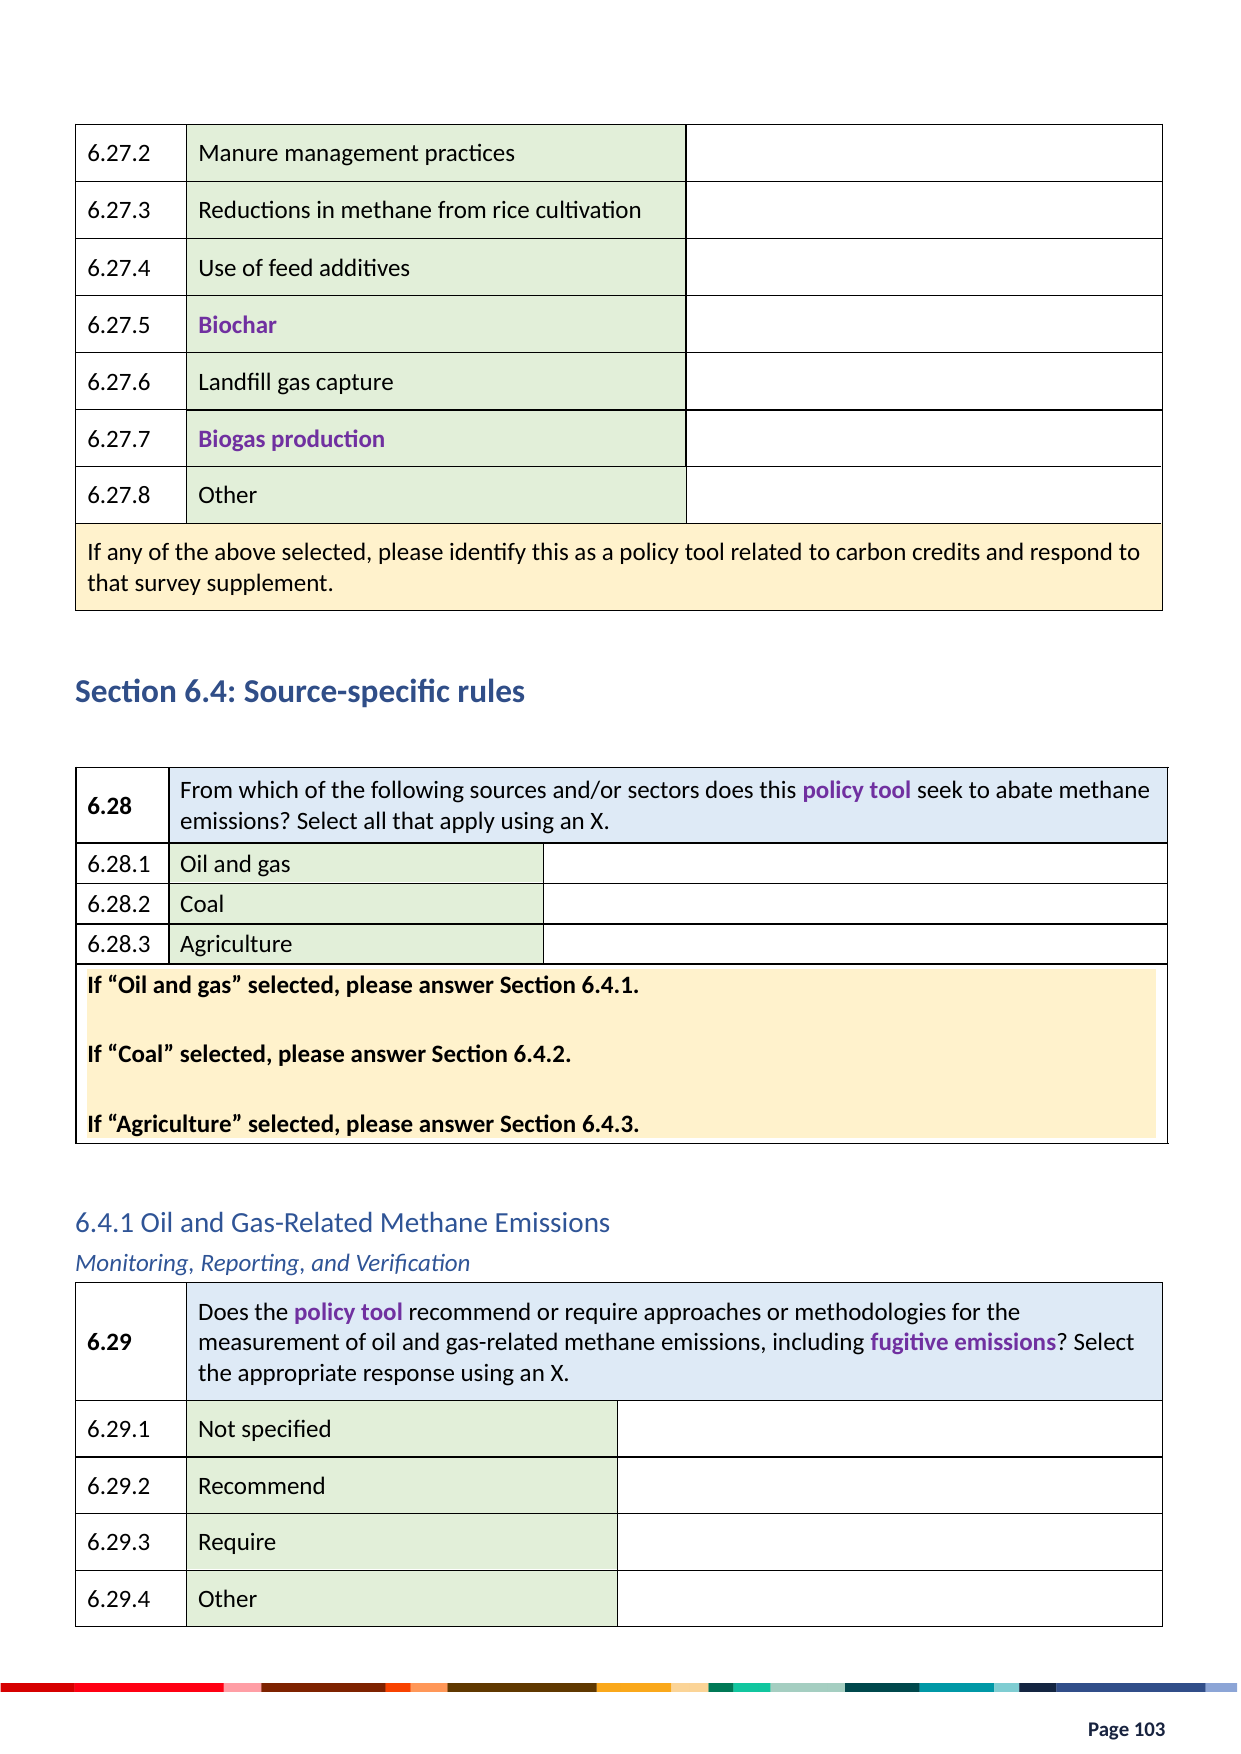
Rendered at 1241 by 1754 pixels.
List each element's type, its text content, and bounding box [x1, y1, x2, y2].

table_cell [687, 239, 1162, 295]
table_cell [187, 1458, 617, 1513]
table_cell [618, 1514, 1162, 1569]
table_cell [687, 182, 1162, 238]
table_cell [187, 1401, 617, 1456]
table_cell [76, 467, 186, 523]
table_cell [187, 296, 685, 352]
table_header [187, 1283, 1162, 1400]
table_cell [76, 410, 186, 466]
subtitle Monitoring, Reporting, and Verification [75, 1248, 1165, 1278]
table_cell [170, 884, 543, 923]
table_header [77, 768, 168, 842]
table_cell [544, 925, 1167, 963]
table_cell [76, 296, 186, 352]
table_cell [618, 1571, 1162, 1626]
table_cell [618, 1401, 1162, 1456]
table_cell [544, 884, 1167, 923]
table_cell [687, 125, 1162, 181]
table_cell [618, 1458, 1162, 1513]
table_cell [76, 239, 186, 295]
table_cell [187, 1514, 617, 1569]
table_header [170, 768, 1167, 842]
subtitle Section 6.4: Source-specific rules [75, 670, 1165, 711]
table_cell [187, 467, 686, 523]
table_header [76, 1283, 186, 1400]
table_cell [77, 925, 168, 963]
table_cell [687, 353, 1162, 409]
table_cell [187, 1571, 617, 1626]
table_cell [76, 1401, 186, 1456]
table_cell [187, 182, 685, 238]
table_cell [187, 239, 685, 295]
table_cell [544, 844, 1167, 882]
subtitle 6.4.1 Oil and Gas-Related Methane Emissions [75, 1204, 1165, 1239]
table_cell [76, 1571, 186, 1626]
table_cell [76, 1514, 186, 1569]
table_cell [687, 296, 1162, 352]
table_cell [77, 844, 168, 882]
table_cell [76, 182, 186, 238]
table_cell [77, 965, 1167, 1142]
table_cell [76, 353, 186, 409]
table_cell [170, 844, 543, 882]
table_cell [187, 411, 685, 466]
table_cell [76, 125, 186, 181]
picture [0, 1683, 1236, 1692]
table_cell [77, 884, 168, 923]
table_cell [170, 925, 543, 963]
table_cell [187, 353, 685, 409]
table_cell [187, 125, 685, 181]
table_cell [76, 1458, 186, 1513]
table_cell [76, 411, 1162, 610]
